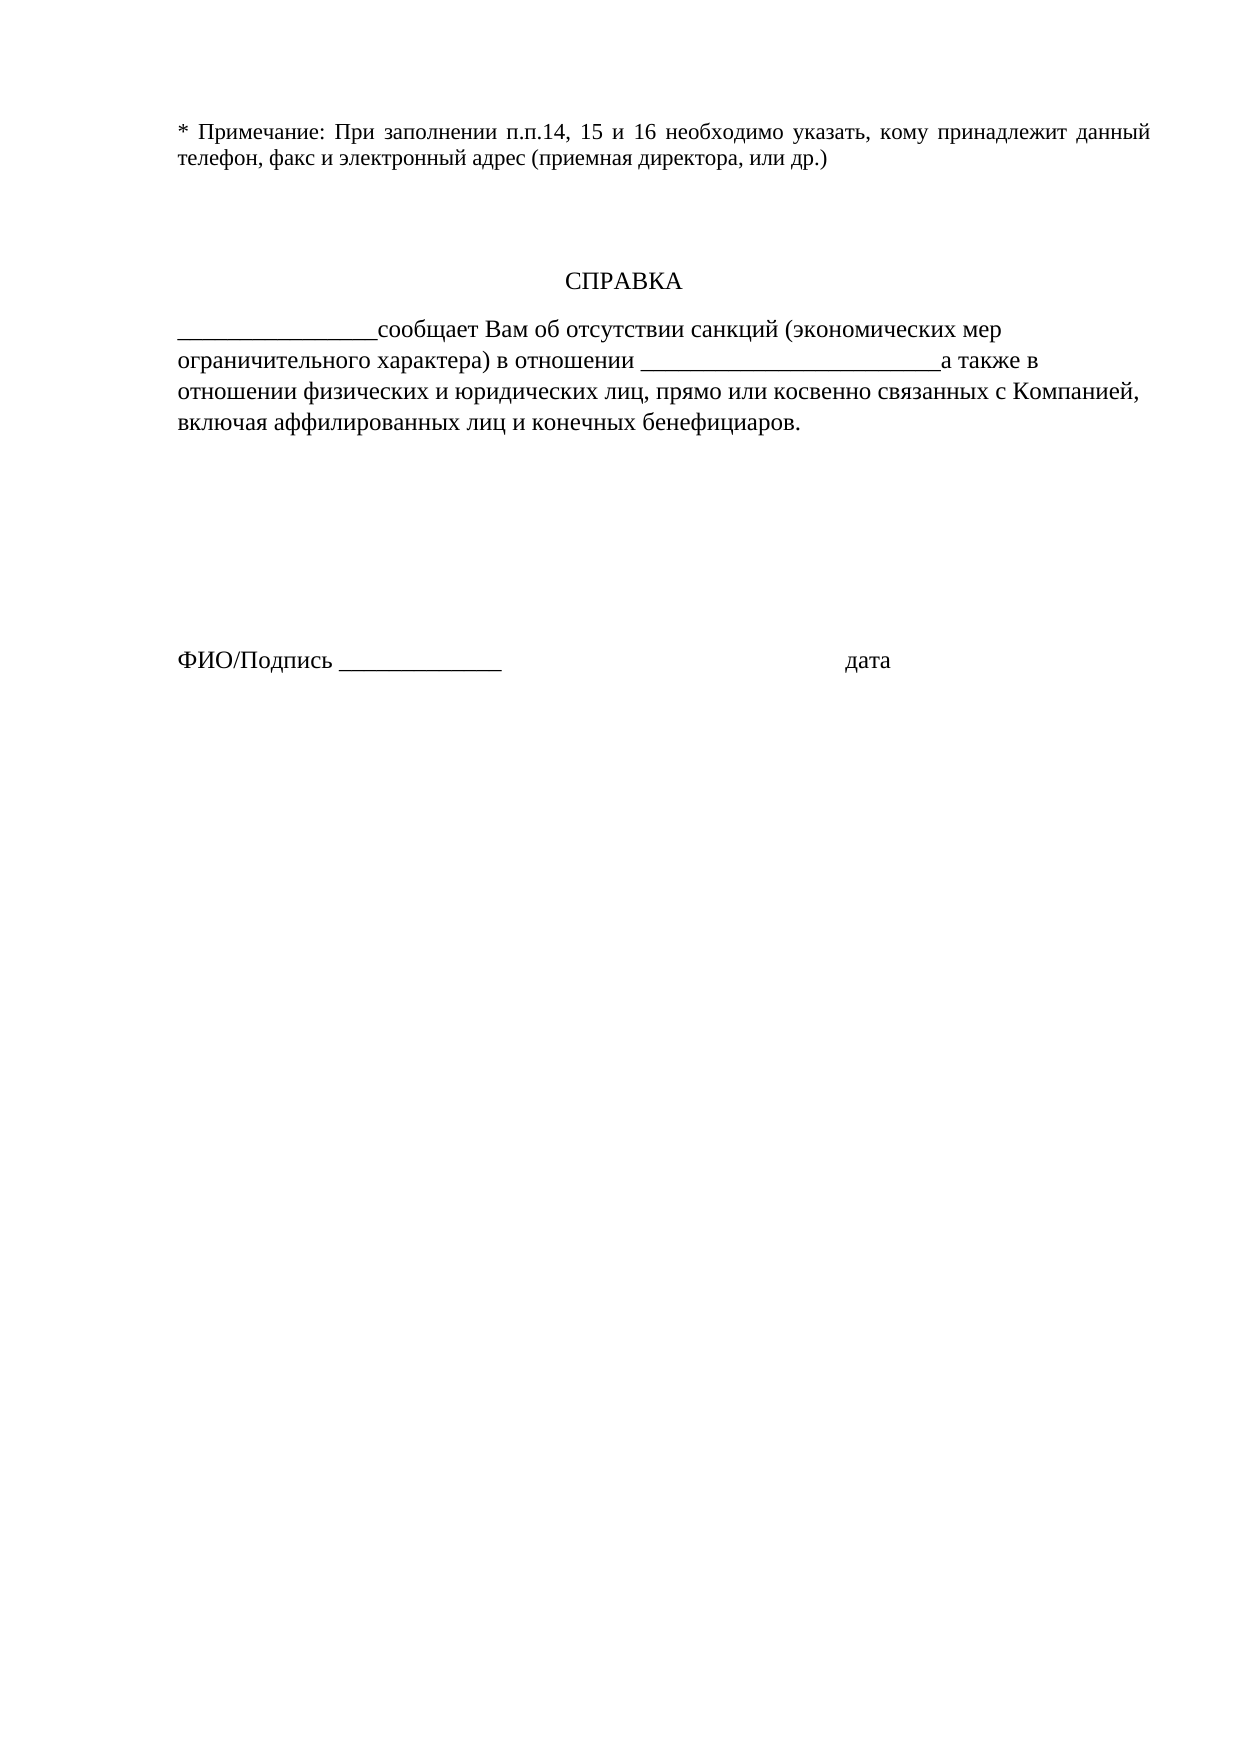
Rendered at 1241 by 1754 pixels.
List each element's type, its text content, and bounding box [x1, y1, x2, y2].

text ________________сообщает Вам об отсутствии санкций (экономических мер ограничительного характера) в отношении ________________________а также в отношении физических и юридических лиц, прямо или косвенно связанных с Компанией, включая аффилированных лиц и конечных бенефициаров. [177, 314, 1152, 436]
text СПРАВКА [177, 266, 1152, 295]
text * Примечание: При заполнении п.п.14, 15 и 16 необходимо указать, кому принадлежит данный телефон, факс и электронный адрес (приемная директора, или др.) [177, 118, 1152, 171]
text ФИО/Подпись _____________ дата [177, 646, 1152, 674]
